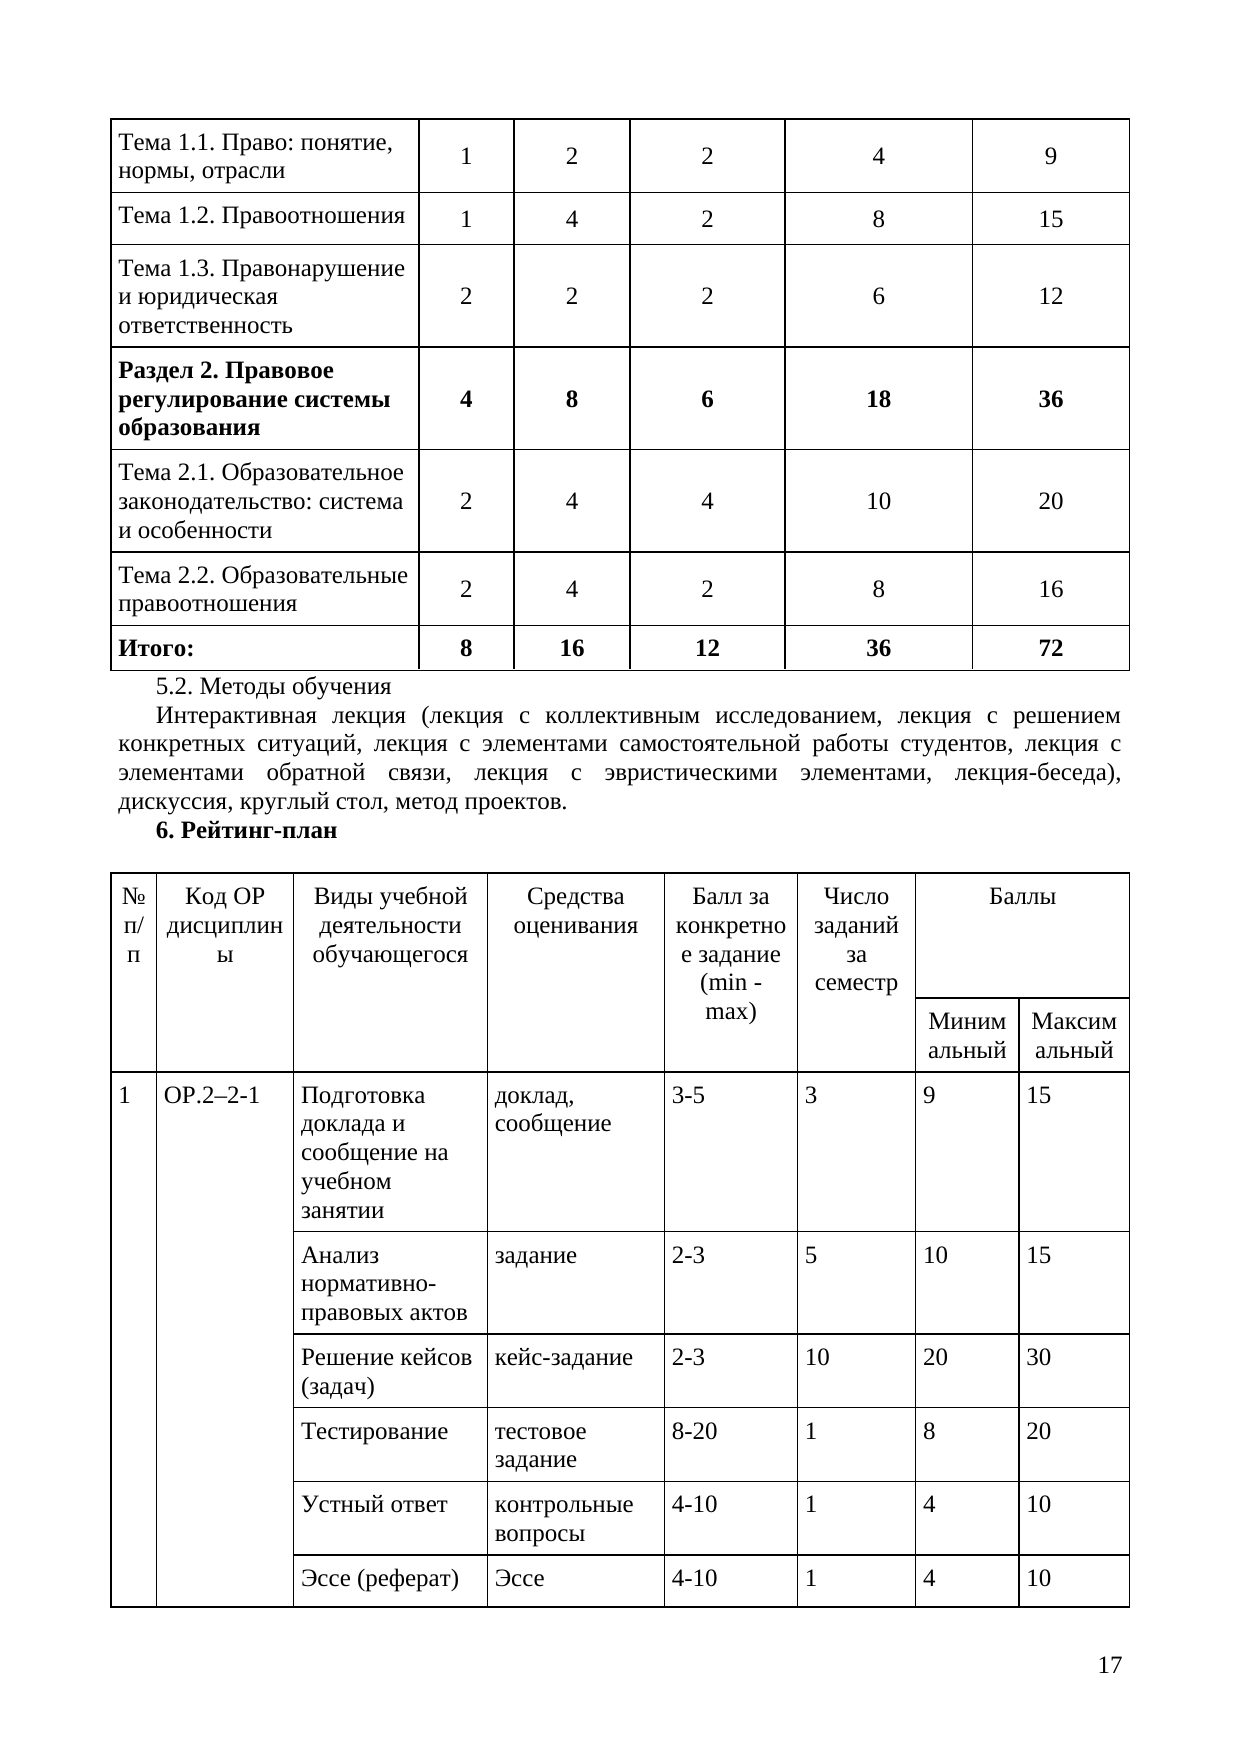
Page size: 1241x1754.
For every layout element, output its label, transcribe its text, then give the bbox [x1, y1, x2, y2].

table_cell 2 [631, 120, 784, 192]
subtitle 6. Рейтинг-план [118, 815, 1122, 843]
table_cell 9 [973, 120, 1129, 192]
table_cell контрольные вопросы [488, 1482, 664, 1554]
table_cell 18 [786, 348, 972, 448]
table_cell 8 [515, 348, 629, 448]
table_cell 5 [798, 1232, 915, 1333]
table_cell 2-3 [665, 1232, 797, 1333]
table_cell 2 [515, 120, 629, 192]
table_header Число заданий за семестр [798, 874, 915, 1071]
table_cell 10 [1020, 1482, 1129, 1554]
table_cell 20 [916, 1335, 1018, 1407]
table_cell ОР.2–2-1 [157, 1073, 293, 1606]
text Интерактивная лекция (лекция с коллективным исследованием, лекция с решением конкретных ситуаций, лекция с элементами самостоятельной работы студентов, лекция с элементами обратной связи, лекция с эвристическими элементами, лекция-беседа), дискуссия, круглый стол, метод проектов. [118, 700, 1122, 815]
table_cell Устный ответ [294, 1482, 487, 1554]
table_cell 72 [973, 626, 1129, 669]
table_cell Эссе [488, 1556, 664, 1606]
table_cell 36 [973, 348, 1129, 448]
table_cell 4 [631, 450, 784, 551]
table_cell 2 [631, 553, 784, 624]
table_cell 6 [631, 348, 784, 448]
table_cell 4 [420, 348, 513, 448]
table_cell 4 [916, 1482, 1018, 1554]
table_cell Решение кейсов (задач) [294, 1335, 487, 1407]
table_cell Раздел 2. Правовое регулирование системы образования [112, 348, 418, 448]
table_cell Тестирование [294, 1408, 487, 1481]
table_header Балл за конкретное задание (min - max) [665, 874, 797, 1071]
table_cell 16 [515, 626, 629, 669]
table_cell 1 [112, 1073, 156, 1606]
table_cell 2 [420, 553, 513, 624]
table_cell 2 [515, 245, 629, 346]
subtitle 5.2. Методы обучения [118, 671, 1122, 700]
table_cell 8 [420, 626, 513, 669]
table_cell задание [488, 1232, 664, 1333]
table_header Код ОР дисциплины [157, 874, 293, 1071]
table_cell 30 [1020, 1335, 1129, 1407]
table_cell Тема 1.1. Право: понятие, нормы, отрасли [112, 120, 418, 192]
table_cell Анализ нормативно-правовых актов [294, 1232, 487, 1333]
table_cell Максимальный [1020, 999, 1129, 1071]
table_cell 1 [420, 120, 513, 192]
table_cell 10 [1020, 1556, 1129, 1606]
table_header № п/п [112, 874, 156, 1071]
table_cell 1 [798, 1556, 915, 1606]
table_cell Тема 1.2. Правоотношения [112, 193, 418, 244]
table_cell тестовое задание [488, 1408, 664, 1481]
table_cell 15 [1020, 1232, 1129, 1333]
table_cell 2 [631, 245, 784, 346]
table_cell доклад, сообщение [488, 1073, 664, 1231]
table_cell Тема 2.1. Образовательное законодательство: система и особенности [112, 450, 418, 551]
table_cell 1 [798, 1482, 915, 1554]
table_cell 16 [973, 553, 1129, 624]
table_cell 2 [420, 245, 513, 346]
table_header Средства оценивания [488, 874, 664, 1071]
table_cell 8 [916, 1408, 1018, 1481]
table_cell Итого: [112, 626, 418, 669]
table_cell 15 [1020, 1073, 1129, 1231]
table_cell 2-3 [665, 1335, 797, 1407]
table_cell 6 [786, 245, 972, 346]
table_cell 9 [916, 1073, 1018, 1231]
table_cell 4 [786, 120, 972, 192]
table_cell 1 [798, 1408, 915, 1481]
table_cell 20 [1020, 1408, 1129, 1481]
table_cell 2 [631, 193, 784, 244]
table_cell 3-5 [665, 1073, 797, 1231]
table_header Баллы [916, 874, 1129, 997]
table_cell 10 [798, 1335, 915, 1407]
table_cell 3 [798, 1073, 915, 1231]
table_cell 4 [515, 193, 629, 244]
table_cell Минимальный [916, 999, 1018, 1071]
table_cell 1 [420, 193, 513, 244]
table_cell 10 [916, 1232, 1018, 1333]
table_cell 10 [786, 450, 972, 551]
table_cell 8-20 [665, 1408, 797, 1481]
table_cell 8 [786, 553, 972, 624]
table_cell 4-10 [665, 1482, 797, 1554]
table_cell 4 [916, 1556, 1018, 1606]
table_cell 4-10 [665, 1556, 797, 1606]
table_header Виды учебной деятельности обучающегося [294, 874, 487, 1071]
table_cell Тема 2.2. Образовательные правоотношения [112, 553, 418, 624]
table_cell Подготовка доклада и сообщение на учебном занятии [294, 1073, 487, 1231]
table_cell 8 [786, 193, 972, 244]
table_cell 20 [973, 450, 1129, 551]
table_cell 4 [515, 450, 629, 551]
table_cell 36 [786, 626, 972, 669]
table_cell кейс-задание [488, 1335, 664, 1407]
table_cell Тема 1.3. Правонарушение и юридическая ответственность [112, 245, 418, 346]
table_cell 12 [973, 245, 1129, 346]
table_cell 12 [631, 626, 784, 669]
table_cell 15 [973, 193, 1129, 244]
table_cell 2 [420, 450, 513, 551]
table_cell 4 [515, 553, 629, 624]
table_cell Эссе (реферат) [294, 1556, 487, 1606]
